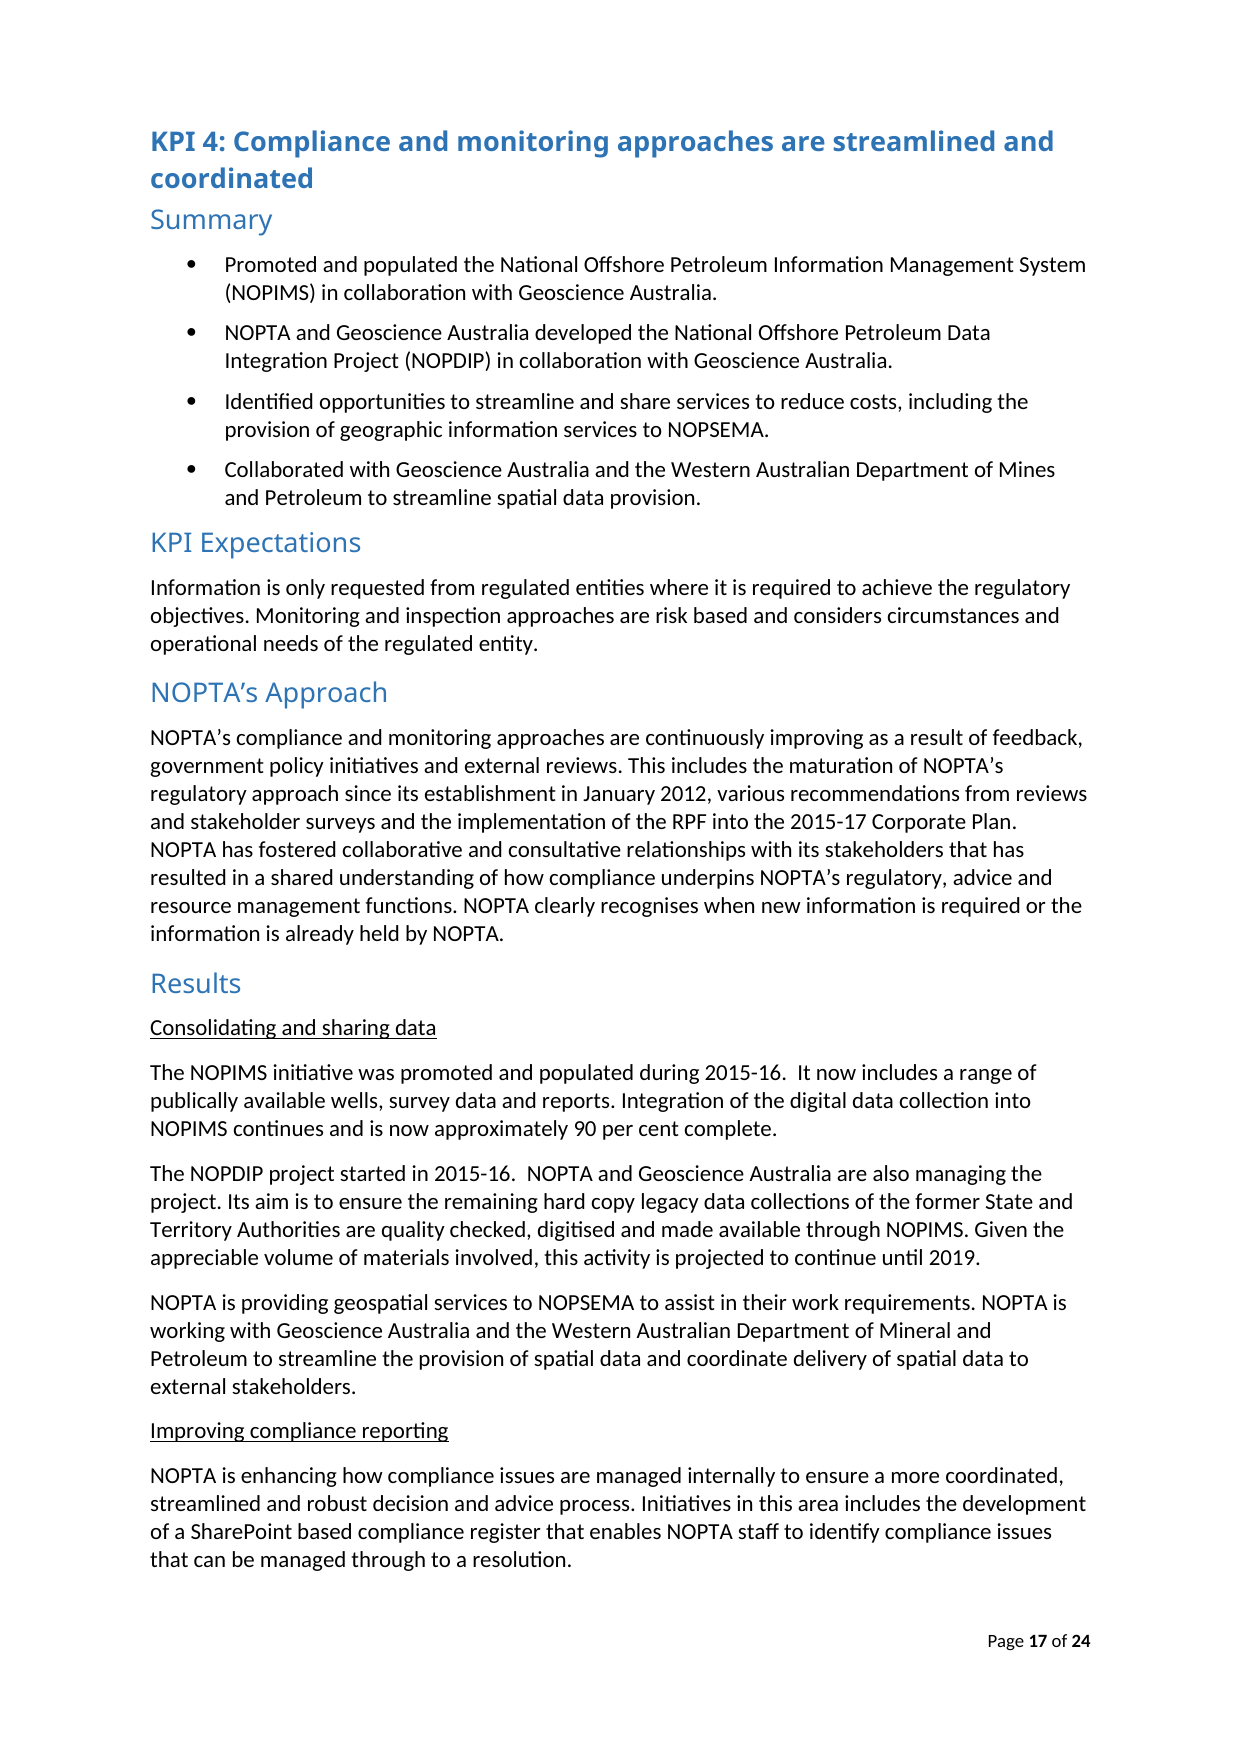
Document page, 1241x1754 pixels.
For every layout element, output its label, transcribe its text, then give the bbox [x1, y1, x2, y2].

list NOPTA and Geoscience Australia developed the National Offshore Petroleum Data Integration Project (NOPDIP) in collaboration with Geoscience Australia. [187, 318, 1090, 374]
subtitle Improving compliance reporting [150, 1416, 1090, 1444]
subtitle NOPTA’s Approach [150, 674, 1090, 711]
subtitle Consolidating and sharing data [150, 1013, 1090, 1042]
subtitle KPI Expectations [150, 524, 1090, 561]
list Identified opportunities to streamline and share services to reduce costs, including the provision of geographic information services to NOPSEMA. [187, 387, 1090, 443]
subtitle Results [150, 964, 1090, 1001]
list Collaborated with Geoscience Australia and the Western Australian Department of Mines and Petroleum to streamline spatial data provision. [187, 455, 1090, 511]
text NOPTA is enhancing how compliance issues are managed internally to ensure a more coordinated, streamlined and robust decision and advice process. Initiatives in this area includes the development of a SharePoint based compliance register that enables NOPTA staff to identify compliance issues that can be managed through to a resolution. [150, 1461, 1090, 1573]
text Information is only requested from regulated entities where it is required to achieve the regulatory objectives. Monitoring and inspection approaches are risk based and considers circumstances and operational needs of the regulated entity. [150, 573, 1090, 657]
subtitle KPI 4: Compliance and monitoring approaches are streamlined and coordinated [150, 122, 1090, 196]
text NOPTA’s compliance and monitoring approaches are continuously improving as a result of feedback, government policy initiatives and external reviews. This includes the maturation of NOPTA’s regulatory approach since its establishment in January 2012, various recommendations from reviews and stakeholder surveys and the implementation of the RPF into the 2015-17 Corporate Plan. NOPTA has fostered collaborative and consultative relationships with its stakeholders that has resulted in a shared understanding of how compliance underpins NOPTA’s regulatory, advice and resource management functions. NOPTA clearly recognises when new information is required or the information is already held by NOPTA. [150, 723, 1090, 947]
text The NOPDIP project started in 2015-16. NOPTA and Geoscience Australia are also managing the project. Its aim is to ensure the remaining hard copy legacy data collections of the former State and Territory Authorities are quality checked, digitised and made available through NOPIMS. Given the appreciable volume of materials involved, this activity is projected to continue until 2019. [150, 1159, 1090, 1271]
text NOPTA is providing geospatial services to NOPSEMA to assist in their work requirements. NOPTA is working with Geoscience Australia and the Western Australian Department of Mineral and Petroleum to streamline the provision of spatial data and coordinate delivery of spatial data to external stakeholders. [150, 1288, 1090, 1400]
text The NOPIMS initiative was promoted and populated during 2015-16. It now includes a range of publically available wells, survey data and reports. Integration of the digital data collection into NOPIMS continues and is now approximately 90 per cent complete. [150, 1058, 1090, 1142]
list Promoted and populated the National Offshore Petroleum Information Management System (NOPIMS) in collaboration with Geoscience Australia. [187, 250, 1090, 306]
subtitle Summary [150, 200, 1090, 237]
